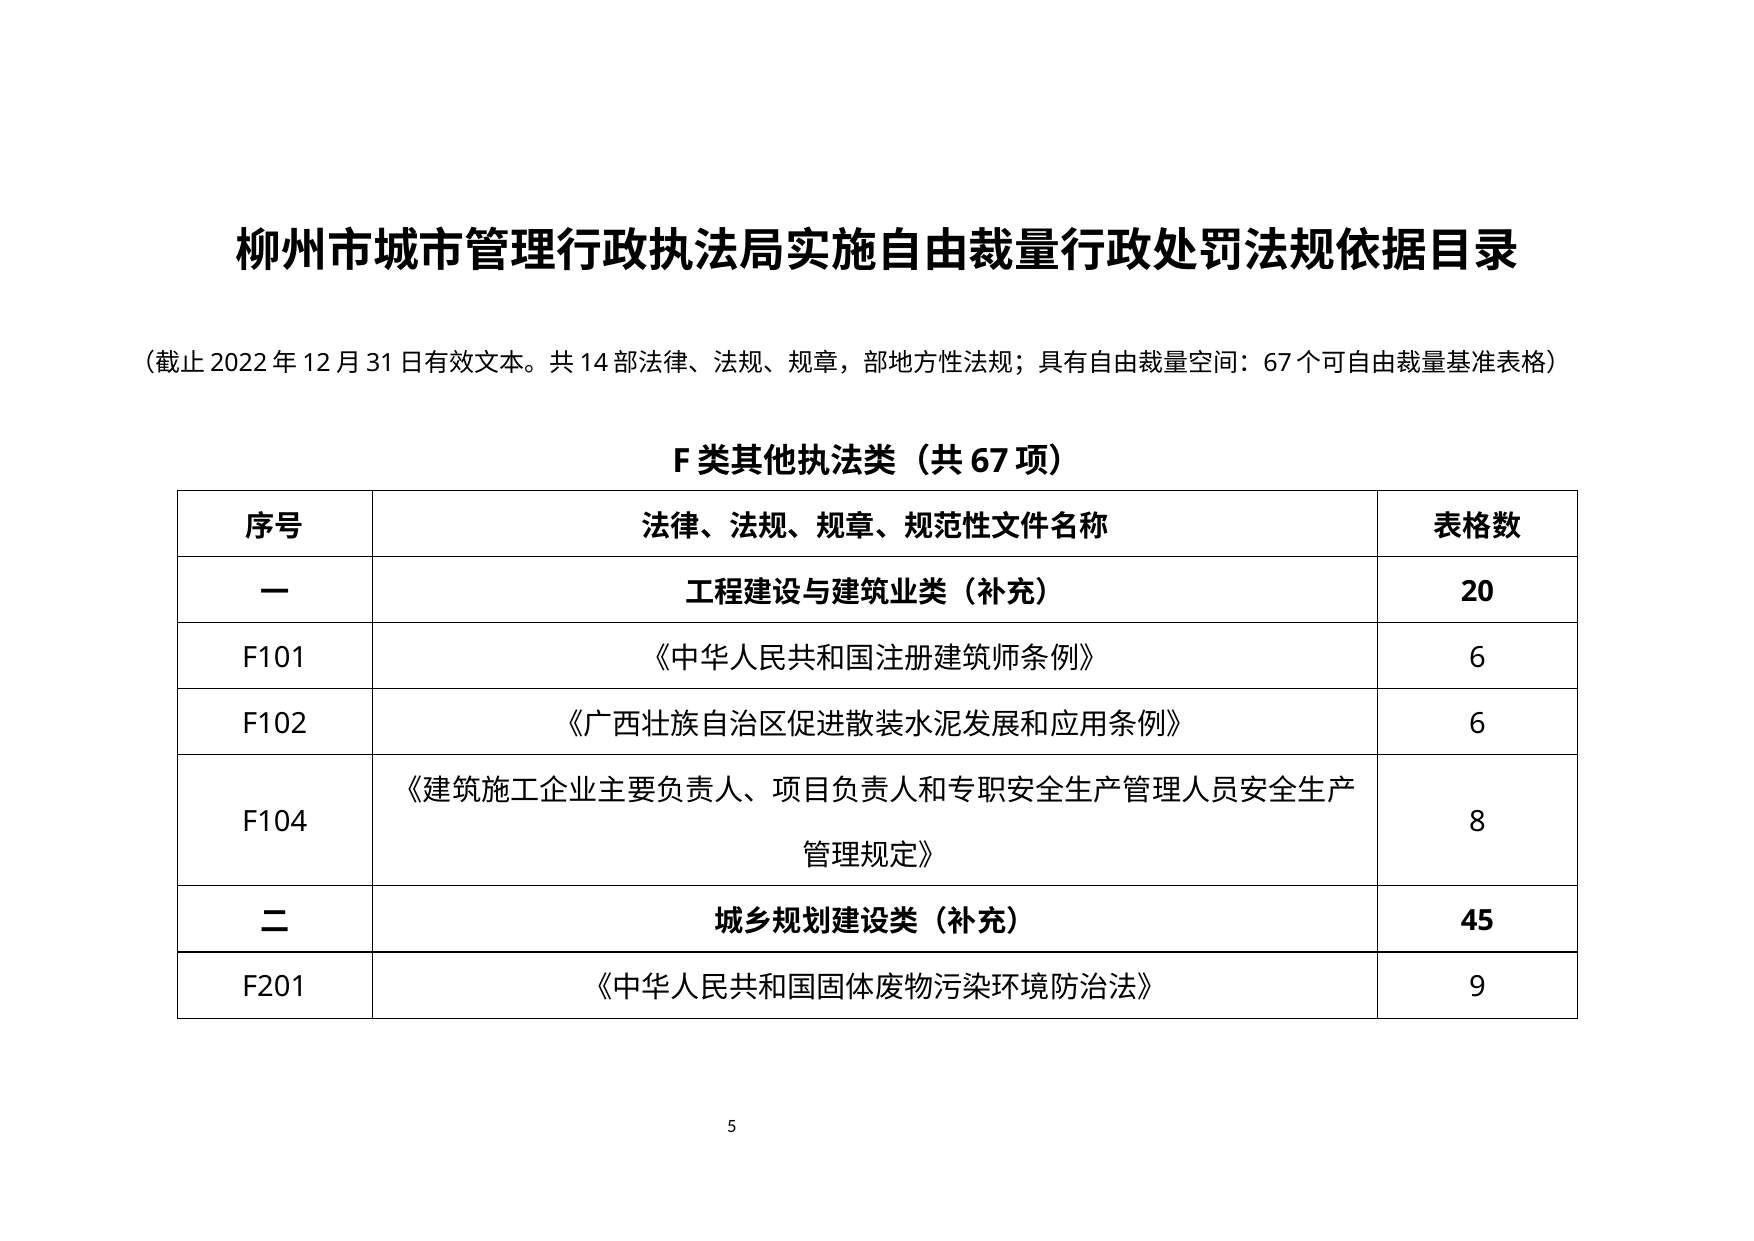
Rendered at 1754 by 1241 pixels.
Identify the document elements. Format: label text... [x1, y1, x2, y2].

table_header 法律、法规、规章、规范性文件名称 [373, 491, 1377, 556]
table_cell 45 [1378, 886, 1577, 951]
table_cell F201 [178, 953, 372, 1017]
table_cell 《中华人民共和国注册建筑师条例》 [373, 623, 1377, 688]
table_cell 工程建设与建筑业类（补充） [373, 557, 1377, 622]
text （截止2022年12月31日有效文本。共14部法律、法规、规章，部地方性法规；具有自由裁量空间：67个可自由裁量基准表格） [130, 328, 1624, 393]
table_cell 一 [178, 557, 372, 622]
table_header 表格数 [1378, 491, 1577, 556]
text 柳州市城市管理行政执法局实施自由裁量行政处罚法规依据目录 [130, 198, 1624, 295]
text F类其他执法类（共67项） [130, 425, 1624, 490]
table_cell 20 [1378, 557, 1577, 622]
table_cell 城乡规划建设类（补充） [373, 886, 1377, 951]
table_header 序号 [178, 491, 372, 556]
table_cell 9 [1378, 953, 1577, 1017]
table_cell 《中华人民共和国固体废物污染环境防治法》 [373, 953, 1377, 1017]
table_cell 《建筑施工企业主要负责人、项目负责人和专职安全生产管理人员安全生产管理规定》 [373, 755, 1377, 885]
table_cell 《广西壮族自治区促进散装水泥发展和应用条例》 [373, 689, 1377, 754]
table_cell F104 [178, 755, 372, 885]
table_cell 6 [1378, 689, 1577, 754]
table_cell 8 [1378, 755, 1577, 885]
table_cell 6 [1378, 623, 1577, 688]
table_cell F102 [178, 689, 372, 754]
table_cell F101 [178, 623, 372, 688]
table_cell 二 [178, 886, 372, 951]
